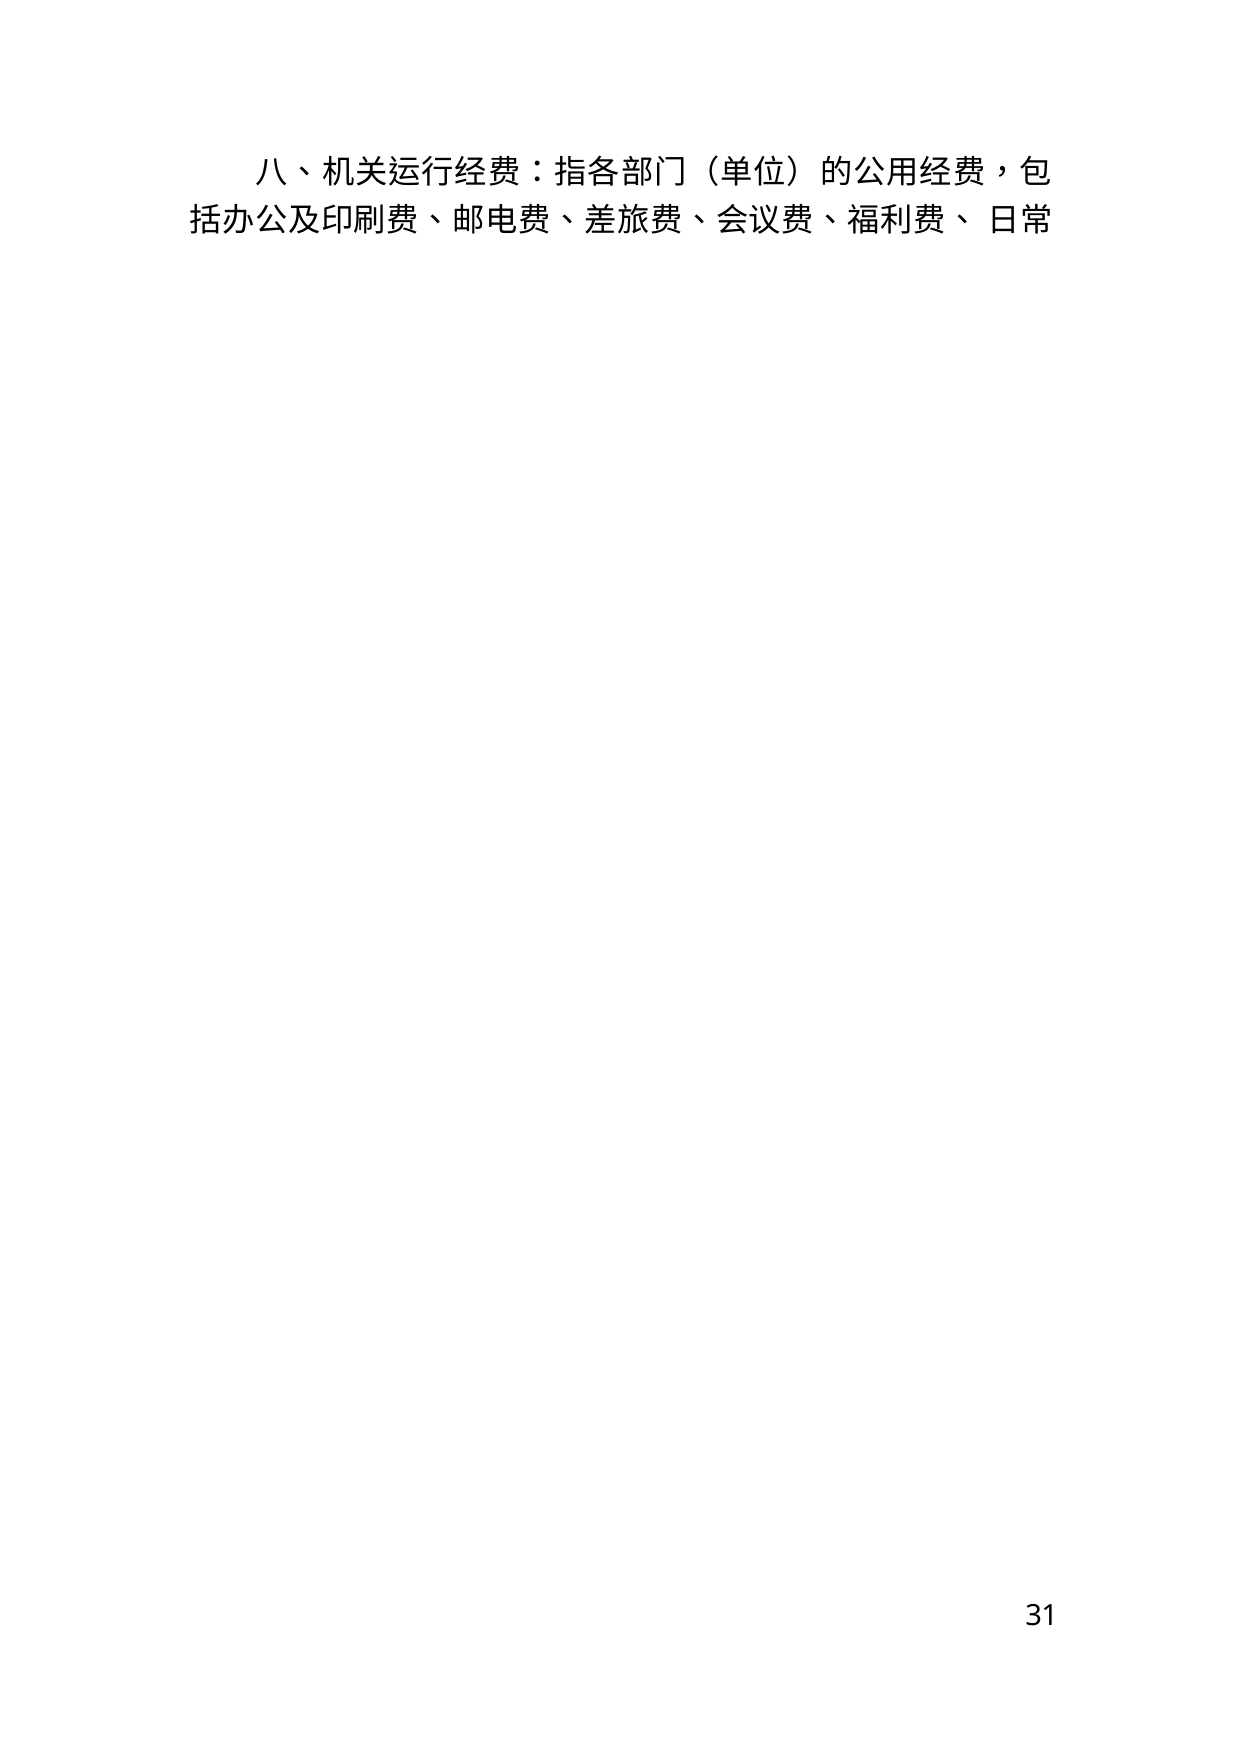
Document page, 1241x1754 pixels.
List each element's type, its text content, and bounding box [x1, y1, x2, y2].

text 八、机关运行经费：指各部门（单位）的公用经费，包 括办公及印刷费、邮电费、差旅费、会议费、福利费、 日常 [189, 149, 1053, 241]
